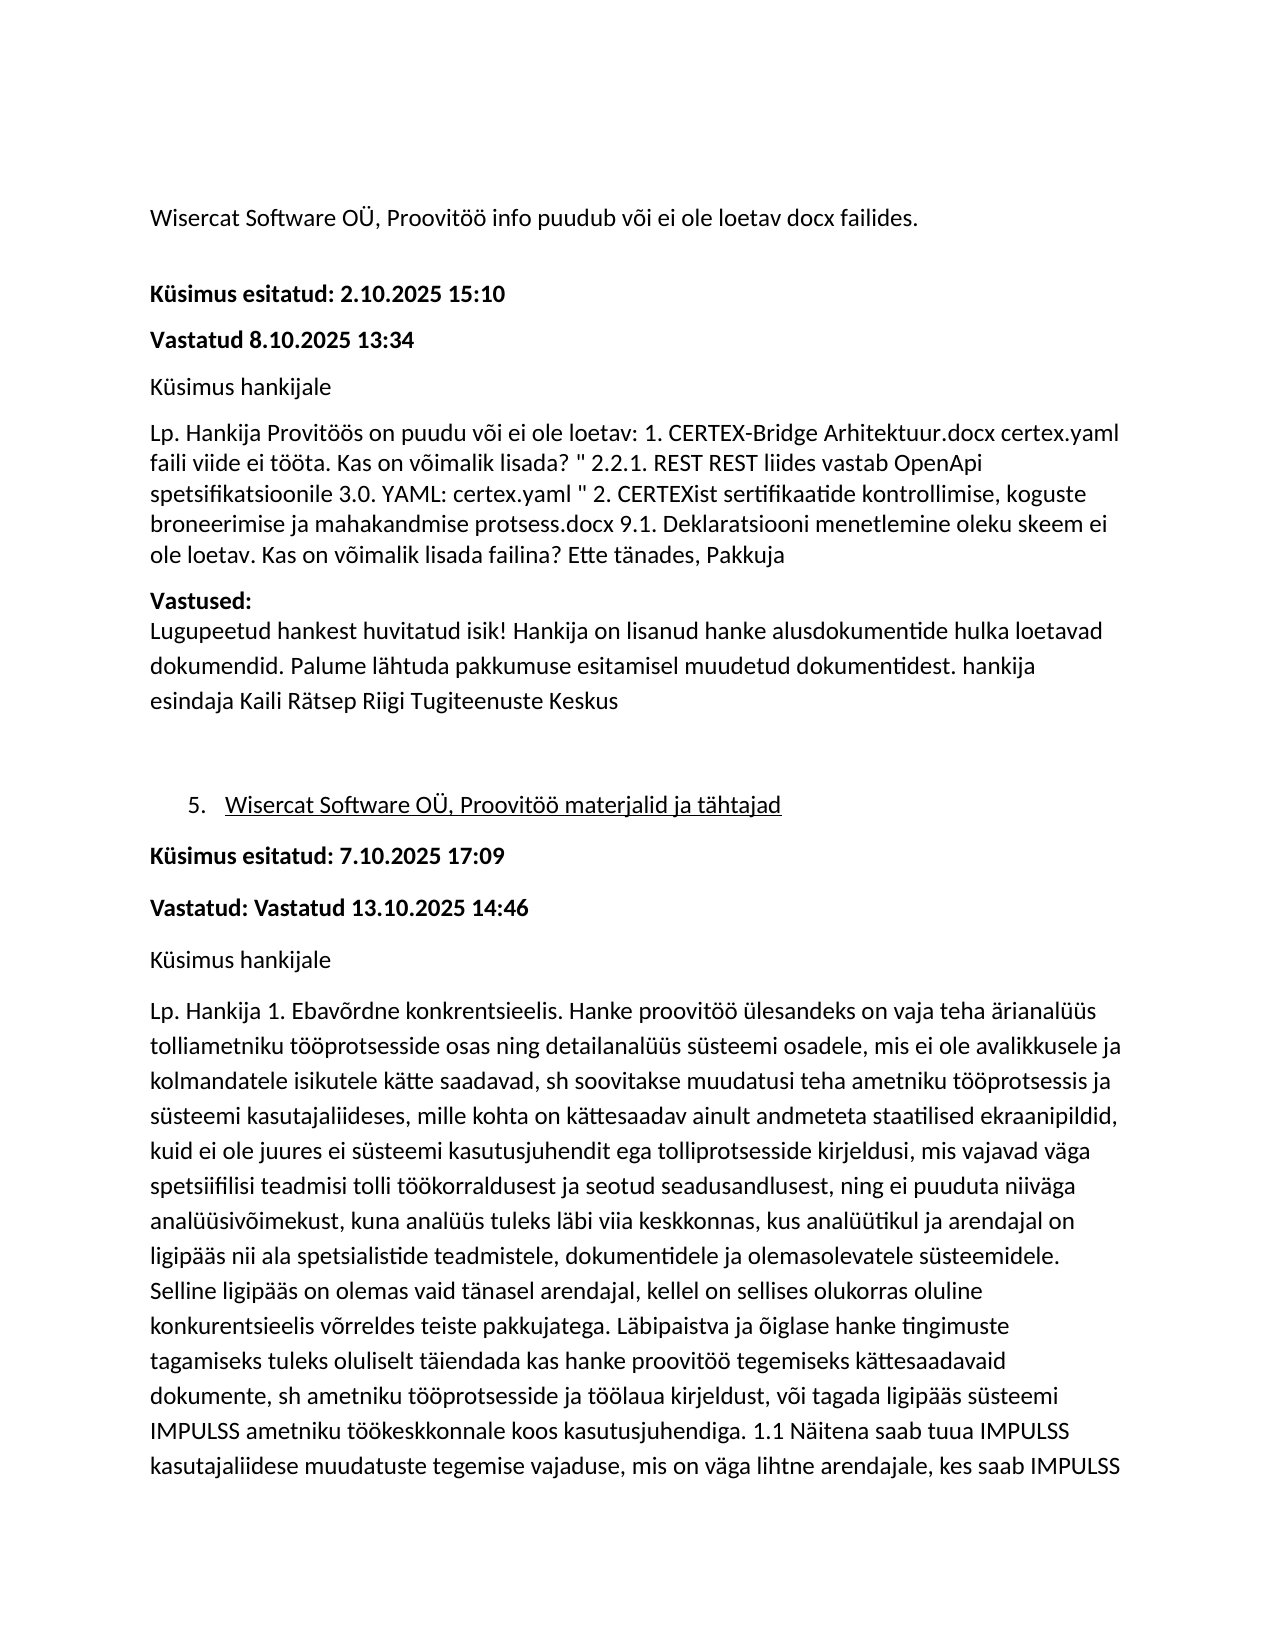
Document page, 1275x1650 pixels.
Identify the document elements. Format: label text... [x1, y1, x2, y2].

text Vastatud 8.10.2025 13:34 [150, 324, 1125, 355]
text Vastatud: Vastatud 13.10.2025 14:46 [150, 892, 1125, 923]
text Wisercat Software OÜ, Proovitöö info puudub või ei ole loetav docx failides. [150, 202, 1125, 232]
text Küsimus esitatud: 7.10.2025 17:09 [150, 841, 1125, 871]
list Wisercat Software OÜ, Proovitöö materjalid ja tähtajad [187, 789, 1125, 819]
text Küsimus esitatud: 2.10.2025 15:10 [150, 278, 1125, 309]
text Küsimus hankijale [150, 371, 1125, 401]
text Lugupeetud hankest huvitatud isik! Hankija on lisanud hanke alusdokumentide hulka loetavad dokumendid. Palume lähtuda pakkumuse esitamisel muudetud dokumentidest. hankija esindaja Kaili Rätsep Riigi Tugiteenuste Keskus [150, 616, 1125, 716]
text Küsimus hankijale [150, 944, 1125, 974]
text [150, 996, 1125, 1481]
text Lp. Hankija Provitöös on puudu või ei ole loetav: 1. CERTEX-Bridge Arhitektuur.docx certex.yaml faili viide ei tööta. Kas on võimalik lisada? " 2.2.1. REST REST liides vastab OpenApi spetsifikatsioonile 3.0. YAML: certex.yaml " 2. CERTEXist sertifikaatide kontrollimise, koguste broneerimise ja mahakandmise protsess.docx 9.1. Deklaratsiooni menetlemine oleku skeem ei ole loetav. Kas on võimalik lisada failina? Ette tänades, Pakkuja [150, 417, 1125, 569]
text Vastused: [150, 585, 1125, 616]
